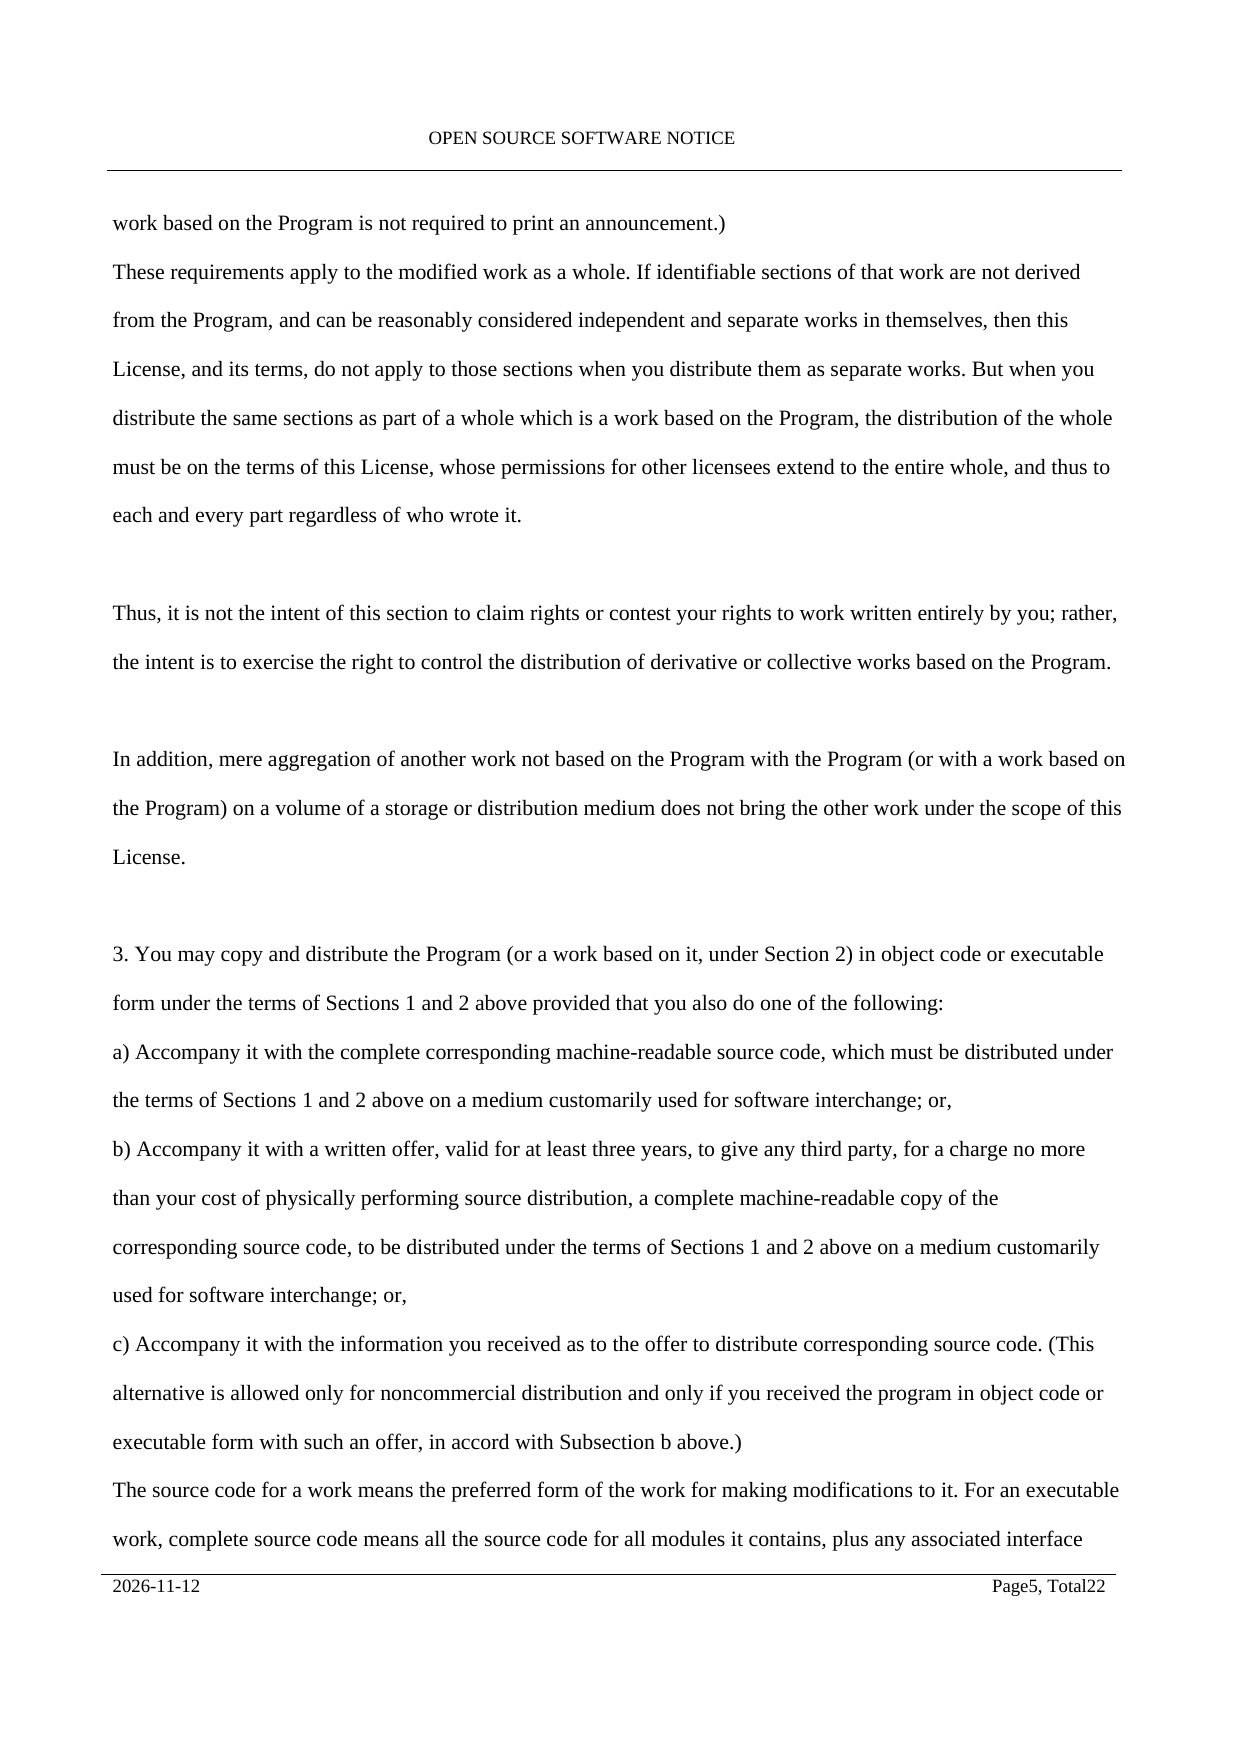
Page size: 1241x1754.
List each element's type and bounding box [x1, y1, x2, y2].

text [112, 206, 1128, 1555]
